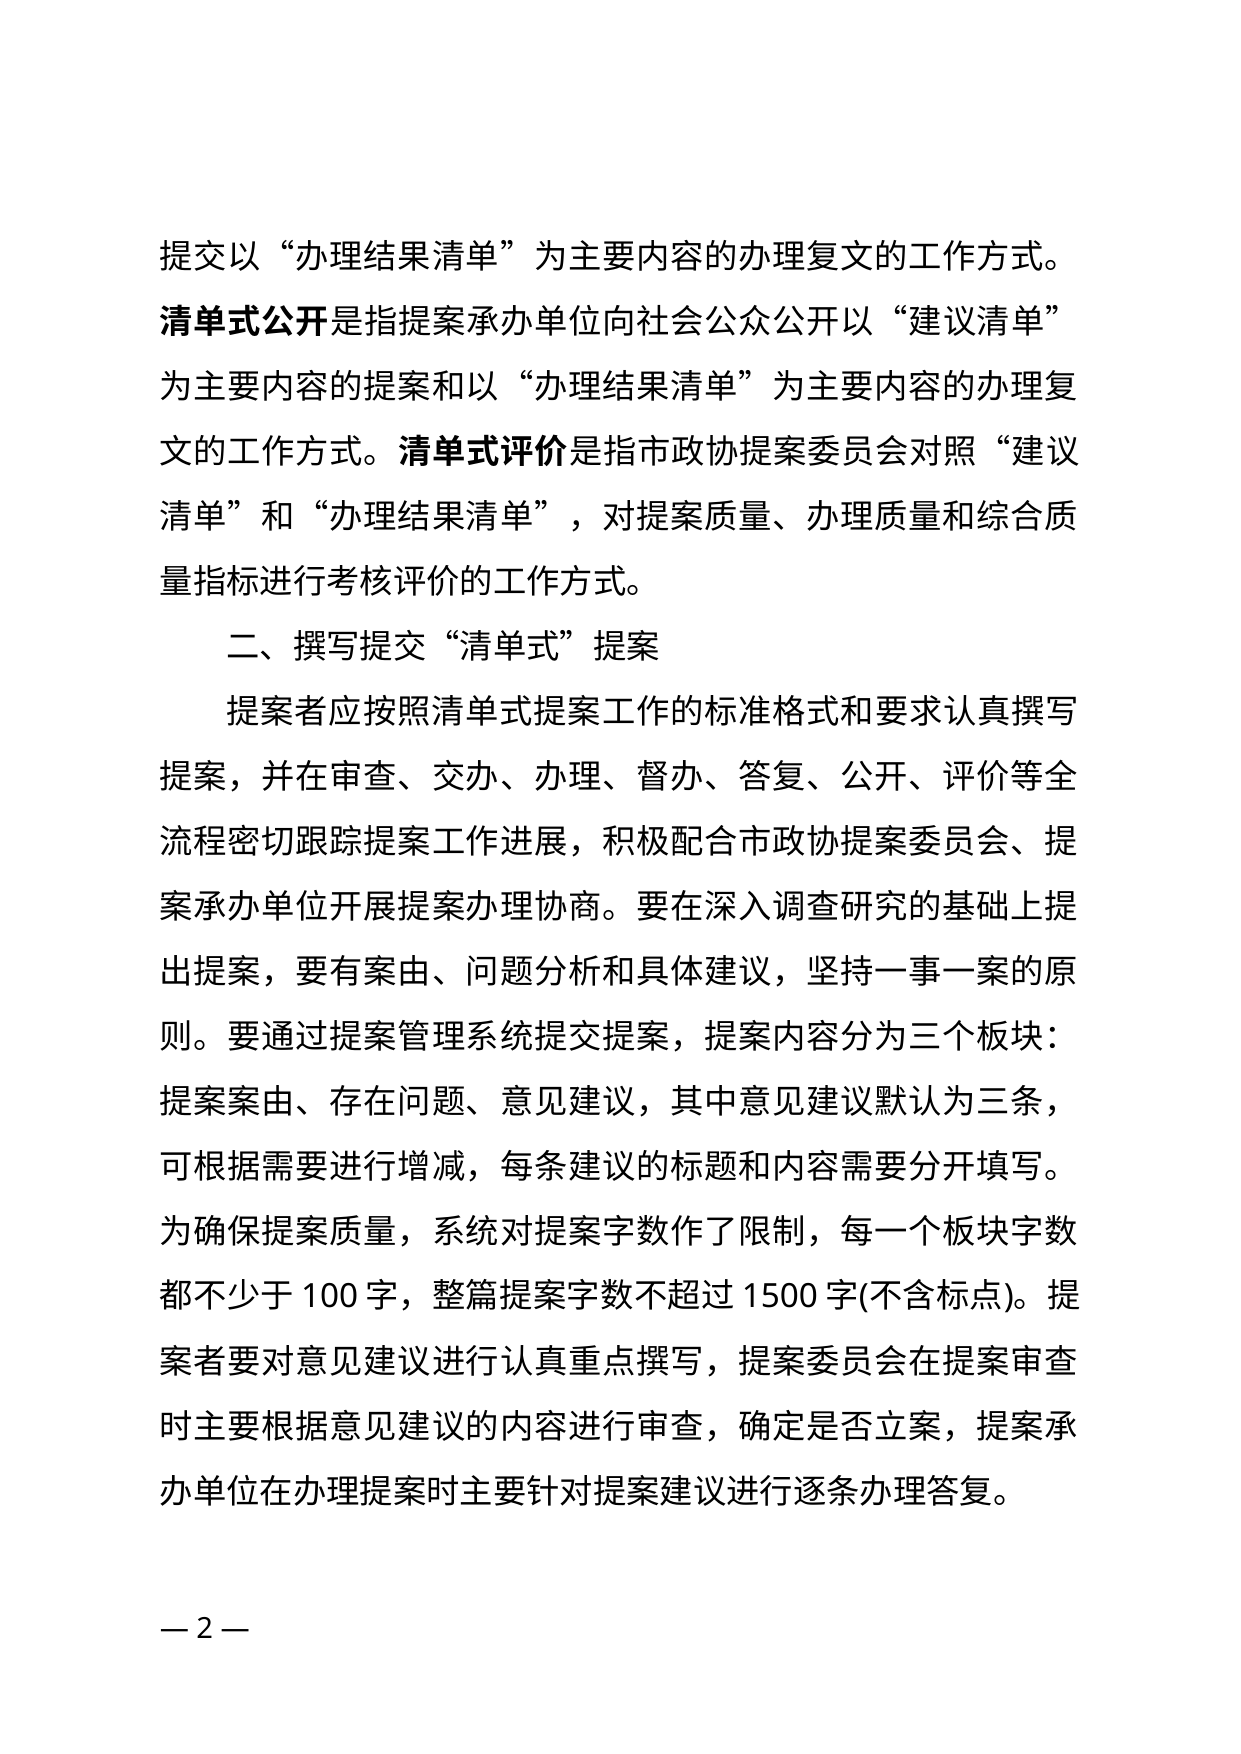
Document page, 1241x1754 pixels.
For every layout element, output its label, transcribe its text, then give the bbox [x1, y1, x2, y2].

text 提案者应按照清单式提案工作的标准格式和要求认真撰写提案，并在审查、交办、办理、督办、答复、公开、评价等全流程密切跟踪提案工作进展，积极配合市政协提案委员会、提案承办单位开展提案办理协商。要在深入调查研究的基础上提出提案，要有案由、问题分析和具体建议，坚持一事一案的原则。要通过提案管理系统提交提案，提案内容分为三个板块：提案案由、存在问题、意见建议，其中意见建议默认为三条，可根据需要进行增减，每条建议的标题和内容需要分开填写。为确保提案质量，系统对提案字数作了限制，每一个板块字数都不少于100字，整篇提案字数不超过1500字(不含标点)。提案者要对意见建议进行认真重点撰写，提案委员会在提案审查时主要根据意见建议的内容进行审查，确定是否立案，提案承办单位在办理提案时主要针对提案建议进行逐条办理答复。 [159, 676, 1081, 1521]
text 二、撰写提交“清单式”提案 [159, 611, 1081, 676]
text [159, 221, 1081, 611]
